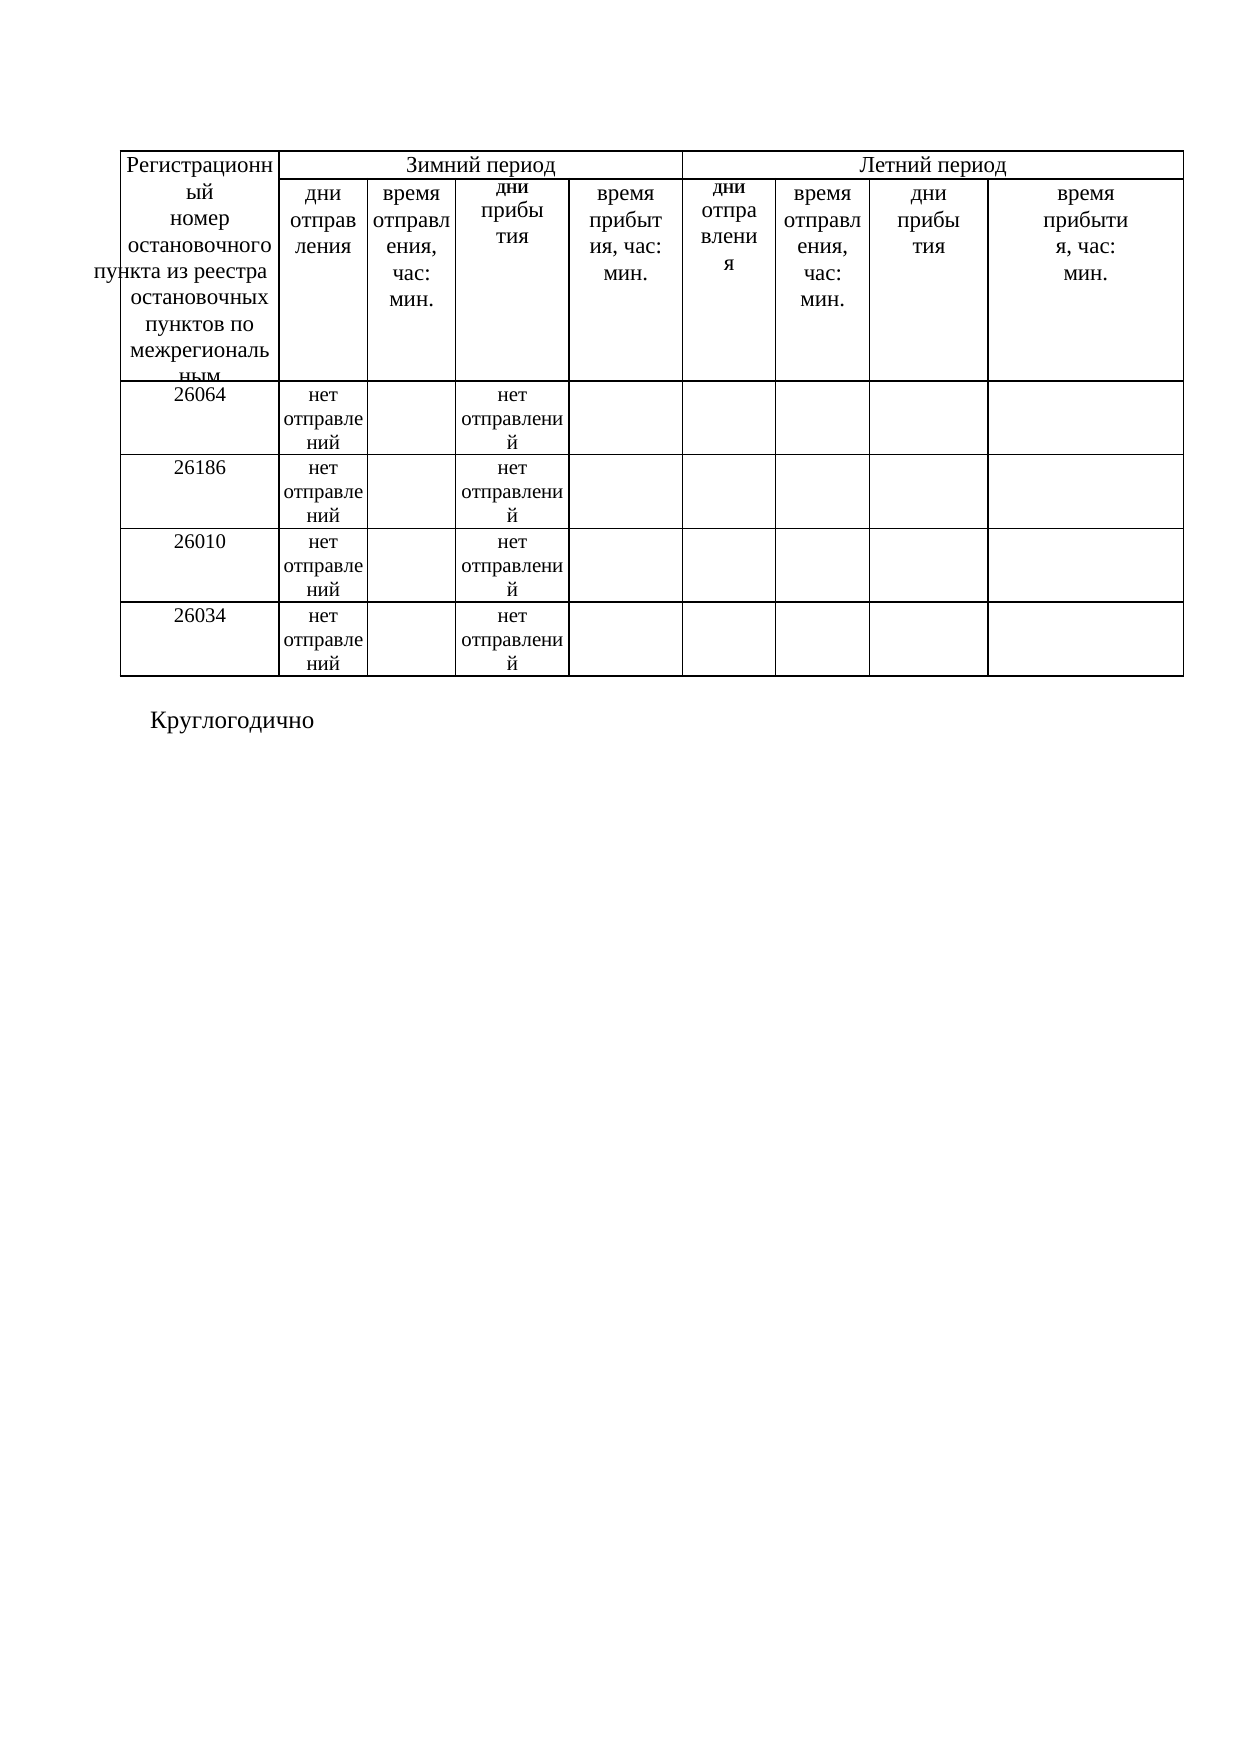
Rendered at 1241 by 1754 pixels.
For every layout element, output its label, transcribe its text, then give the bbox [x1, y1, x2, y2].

table_cell 26034 [121, 603, 278, 675]
table_header Летний период [683, 152, 1183, 178]
table_cell ДНИ прибы тия [456, 180, 568, 380]
table_cell нет отправлений [456, 603, 568, 675]
table_cell нет отправлений [280, 382, 367, 454]
table_cell 26064 [121, 382, 278, 454]
table_cell [570, 455, 682, 527]
table_cell 26186 [121, 455, 278, 527]
text Круглогодично [150, 705, 1090, 734]
table_cell [570, 382, 682, 454]
table_cell [989, 529, 1183, 601]
table_cell нет отправлений [280, 455, 367, 527]
table_cell [989, 603, 1183, 675]
table_cell [368, 603, 455, 675]
table_cell [870, 529, 987, 601]
table_cell [870, 455, 987, 527]
table_cell нет отправлений [280, 529, 367, 601]
table_header Зимний период [280, 152, 682, 178]
table_cell нет отправлений [456, 529, 568, 601]
table_cell дни отправ ления [280, 180, 367, 380]
table_cell [989, 455, 1183, 527]
table_cell нет отправлений [456, 382, 568, 454]
table_cell нет отправлений [456, 455, 568, 527]
table_cell дни прибы тия [870, 180, 987, 380]
table_cell [776, 603, 869, 675]
table_cell [570, 529, 682, 601]
table_cell [368, 529, 455, 601]
table_cell время отправл ения, час: мин. [368, 180, 455, 380]
table_cell [683, 455, 775, 527]
table_cell [989, 382, 1183, 454]
table_cell время отправл ения, час: мин. [776, 180, 869, 380]
table_cell [368, 382, 455, 454]
table_cell ДНИ отпра влени я [683, 180, 775, 380]
table_cell [570, 603, 682, 675]
table_cell нет отправлений [280, 603, 367, 675]
table_cell время прибыт ия, час: мин. [570, 180, 682, 380]
table_cell [683, 529, 775, 601]
table_cell [776, 382, 869, 454]
table_cell [368, 455, 455, 527]
table_cell [870, 603, 987, 675]
table_header Регистрационный номер остановочного пункта из реестра остановочных пунктов по межрегиональным маршрутам регулярных перевозок [121, 152, 278, 380]
table_cell 26010 [121, 529, 278, 601]
table_cell [683, 382, 775, 454]
table_cell время прибыти я, час: мин. [989, 180, 1183, 380]
table_cell [683, 603, 775, 675]
table_cell [776, 455, 869, 527]
table_cell [776, 529, 869, 601]
table_cell [870, 382, 987, 454]
